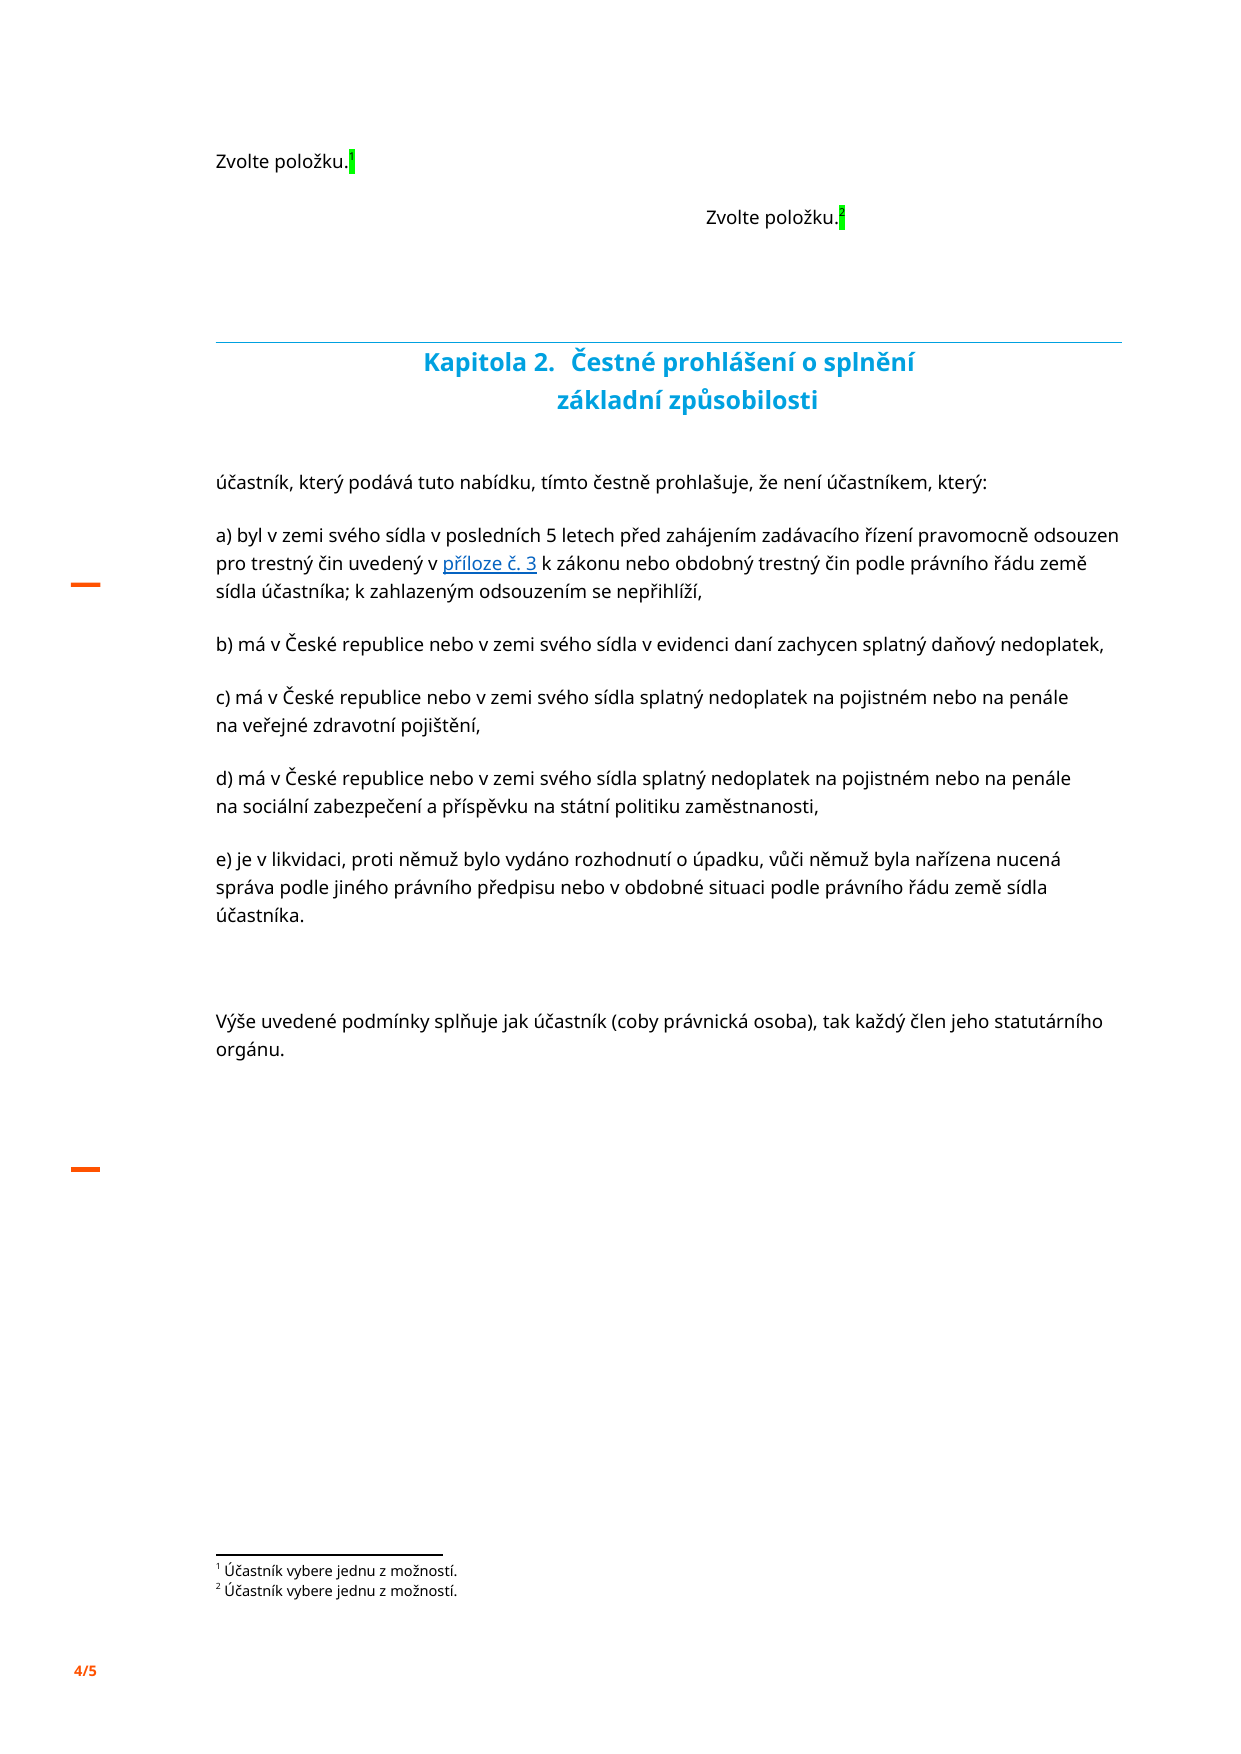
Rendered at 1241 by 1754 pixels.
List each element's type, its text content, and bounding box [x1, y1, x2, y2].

text d) má v České republice nebo v zemi svého sídla splatný nedoplatek na pojistném nebo na penále na sociální zabezpečení a příspěvku na státní politiku zaměstnanosti, [216, 766, 1122, 819]
text c) má v České republice nebo v zemi svého sídla splatný nedoplatek na pojistném nebo na penále na veřejné zdravotní pojištění, [216, 684, 1122, 738]
text e) je v likvidaci, proti němuž bylo vydáno rozhodnutí o úpadku, vůči němuž byla nařízena nucená správa podle jiného právního předpisu nebo v obdobné situaci podle právního řádu země sídla účastníka. [216, 847, 1122, 928]
subtitle Čestné prohlášení o splnění základní způsobilosti [216, 343, 1122, 416]
text účastník, který podává tuto nabídku, tímto čestně prohlašuje, že není účastníkem, který: [216, 469, 1122, 495]
text b) má v České republice nebo v zemi svého sídla v evidenci daní zachycen splatný daňový nedoplatek, [216, 632, 1122, 657]
text Výše uvedené podmínky splňuje jak účastník (coby právnická osoba), tak každý člen jeho statutárního orgánu. [216, 1009, 1122, 1062]
text a) byl v zemi svého sídla v posledních 5 letech před zahájením zadávacího řízení pravomocně odsouzen pro trestný čin uvedený v příloze č. 3 k zákonu nebo obdobný trestný čin podle právního řádu země sídla účastníka; k zahlazeným odsouzením se nepřihlíží, [216, 522, 1122, 604]
